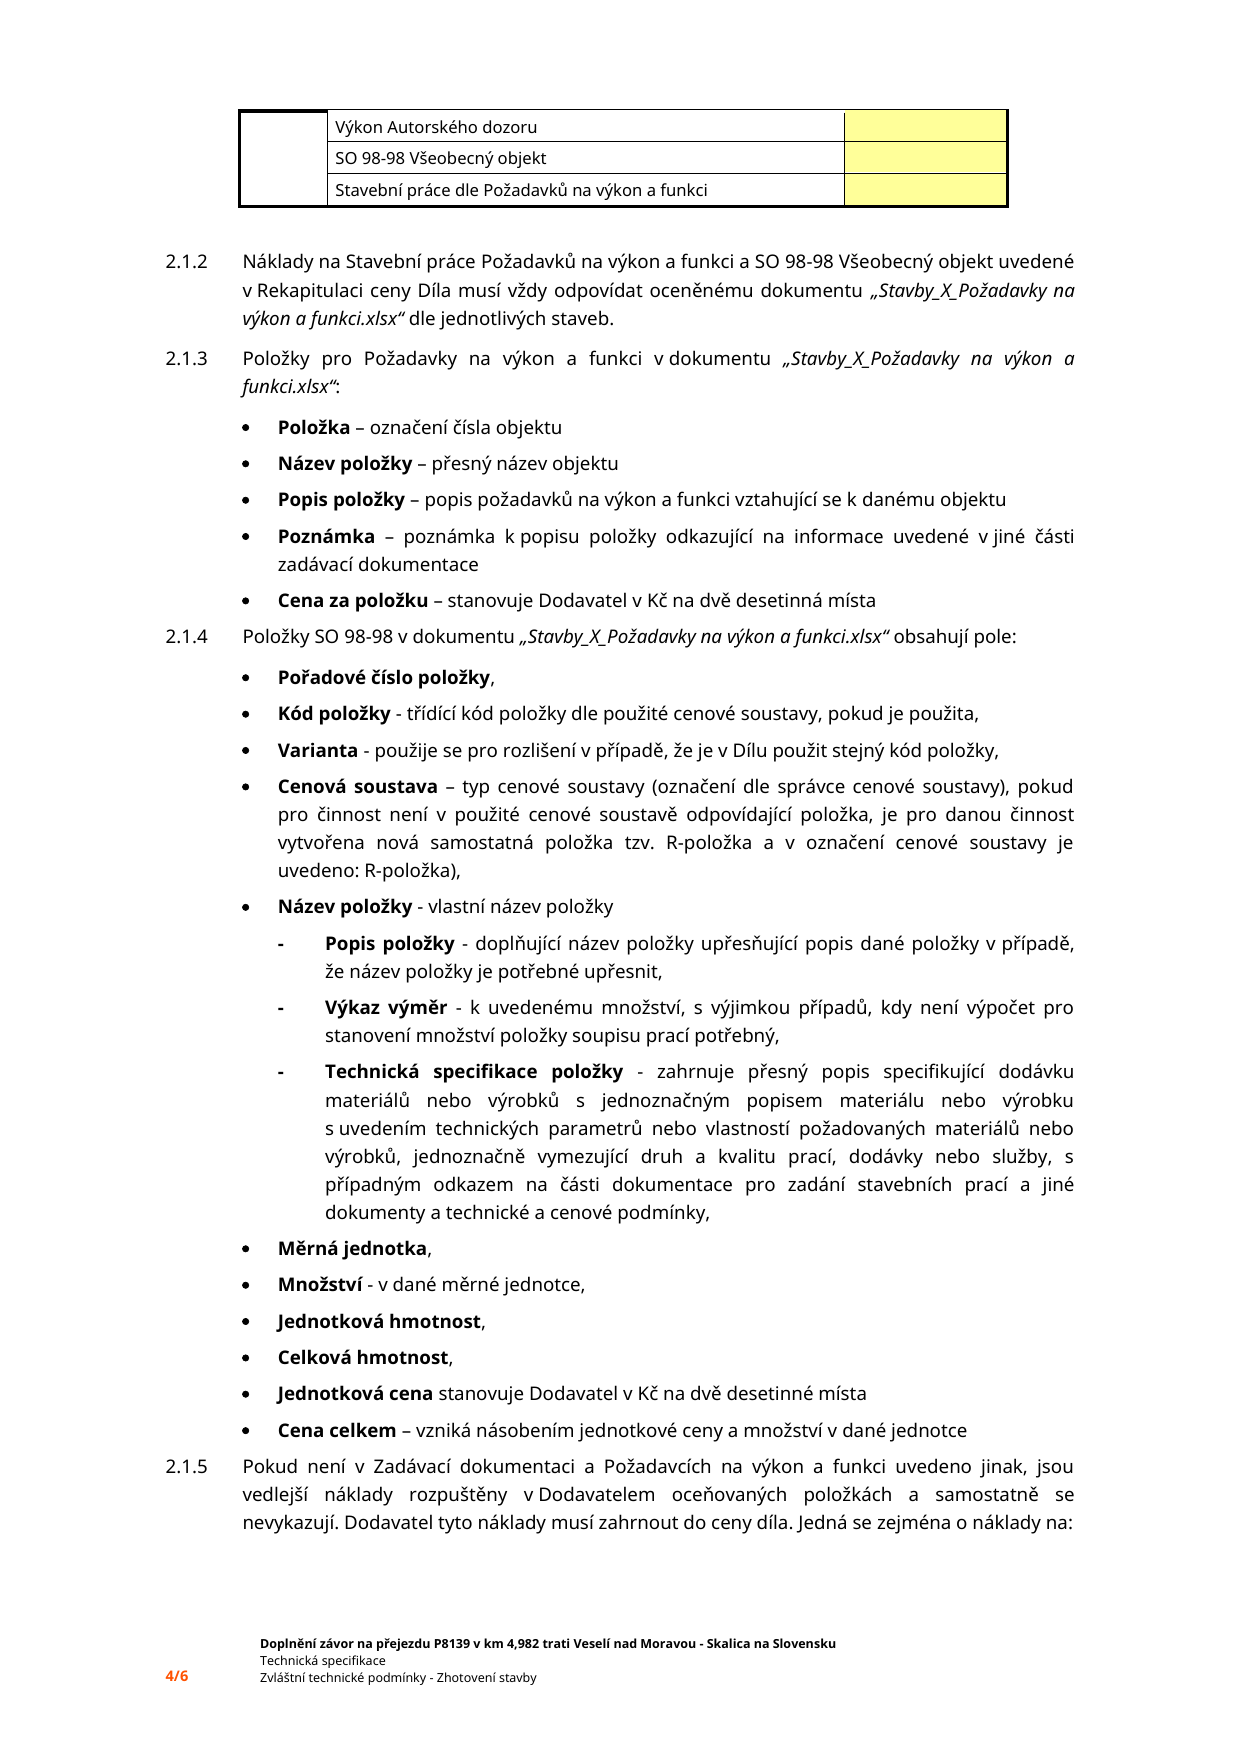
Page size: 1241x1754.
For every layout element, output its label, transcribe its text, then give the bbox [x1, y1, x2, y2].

text Cenová soustava – typ cenové soustavy (označení dle správce cenové soustavy), pokud pro činnost není v použité cenové soustavě odpovídající položka, je pro danou činnost vytvořena nová samostatná položka tzv. R-položka a v označení cenové soustavy je uvedeno: R-položka), [242, 773, 1075, 883]
table_cell [845, 110, 1006, 141]
text Poznámka – poznámka k popisu položky odkazující na informace uvedené v jiné části zadávací dokumentace [242, 523, 1075, 577]
text Kód položky - třídící kód položky dle použité cenové soustavy, pokud je použita, [242, 701, 1075, 726]
text Měrná jednotka, [242, 1235, 1075, 1261]
table_cell Výkon Autorského dozoru [328, 110, 845, 141]
text Jednotková cena stanovuje Dodavatel v Kč na dvě desetinné místa [242, 1381, 1075, 1406]
table_cell [845, 174, 1006, 205]
text Pokud není v Zadávací dokumentaci a Požadavcích na výkon a funkci uvedeno jinak, jsou vedlejší náklady rozpuštěny v Dodavatelem oceňovaných položkách a samostatně se nevykazují. Dodavatel tyto náklady musí zahrnout do ceny díla. Jedná se zejména o náklady na: [165, 1453, 1075, 1535]
text Popis položky - doplňující název položky upřesňující popis dané položky v případě, že název položky je potřebné upřesnit, [278, 930, 1075, 984]
text Jednotková hmotnost, [242, 1308, 1075, 1333]
text Výkaz výměr - k uvedenému množství, s výjimkou případů, kdy není výpočet pro stanovení množství položky soupisu prací potřebný, [278, 994, 1075, 1048]
text Položky SO 98-98 v dokumentu „Stavby_X_Požadavky na výkon a funkci.xlsx“ obsahují pole: [165, 624, 1075, 649]
text Popis položky – popis požadavků na výkon a funkci vztahující se k danému objektu [242, 487, 1075, 512]
text Cena za položku – stanovuje Dodavatel v Kč na dvě desetinná místa [242, 587, 1075, 613]
text Název položky – přesný název objektu [242, 450, 1075, 476]
text Celková hmotnost, [242, 1344, 1075, 1370]
text Množství - v dané měrné jednotce, [242, 1272, 1075, 1297]
text Náklady na Stavební práce Požadavků na výkon a funkci a SO 98-98 Všeobecný objekt uvedené v Rekapitulaci ceny Díla musí vždy odpovídat oceněnému dokumentu „Stavby_X_Požadavky na výkon a funkci.xlsx“ dle jednotlivých staveb. [165, 249, 1075, 330]
text Název položky - vlastní název položky [242, 894, 1075, 919]
text Položka – označení čísla objektu [242, 414, 1075, 439]
table_cell [845, 142, 1006, 172]
text Technická specifikace položky - zahrnuje přesný popis specifikující dodávku materiálů nebo výrobků s jednoznačným popisem materiálu nebo výrobku s uvedením technických parametrů nebo vlastností požadovaných materiálů nebo výrobků, jednoznačně vymezující druh a kvalitu prací, dodávky nebo služby, s případným odkazem na části dokumentace pro zadání stavebních prací a jiné dokumenty a technické a cenové podmínky, [278, 1059, 1075, 1224]
table_cell Stavební práce dle Požadavků na výkon a funkci [328, 174, 844, 205]
text Varianta - použije se pro rozlišení v případě, že je v Dílu použit stejný kód položky, [242, 737, 1075, 762]
text Pořadové číslo položky, [242, 664, 1075, 690]
text Cena celkem – vzniká násobením jednotkové ceny a množství v dané jednotce [242, 1417, 1075, 1443]
text Položky pro Požadavky na výkon a funkci v dokumentu „Stavby_X_Požadavky na výkon a funkci.xlsx“: [165, 345, 1075, 399]
table_cell SO 98-98 Všeobecný objekt [328, 142, 844, 172]
